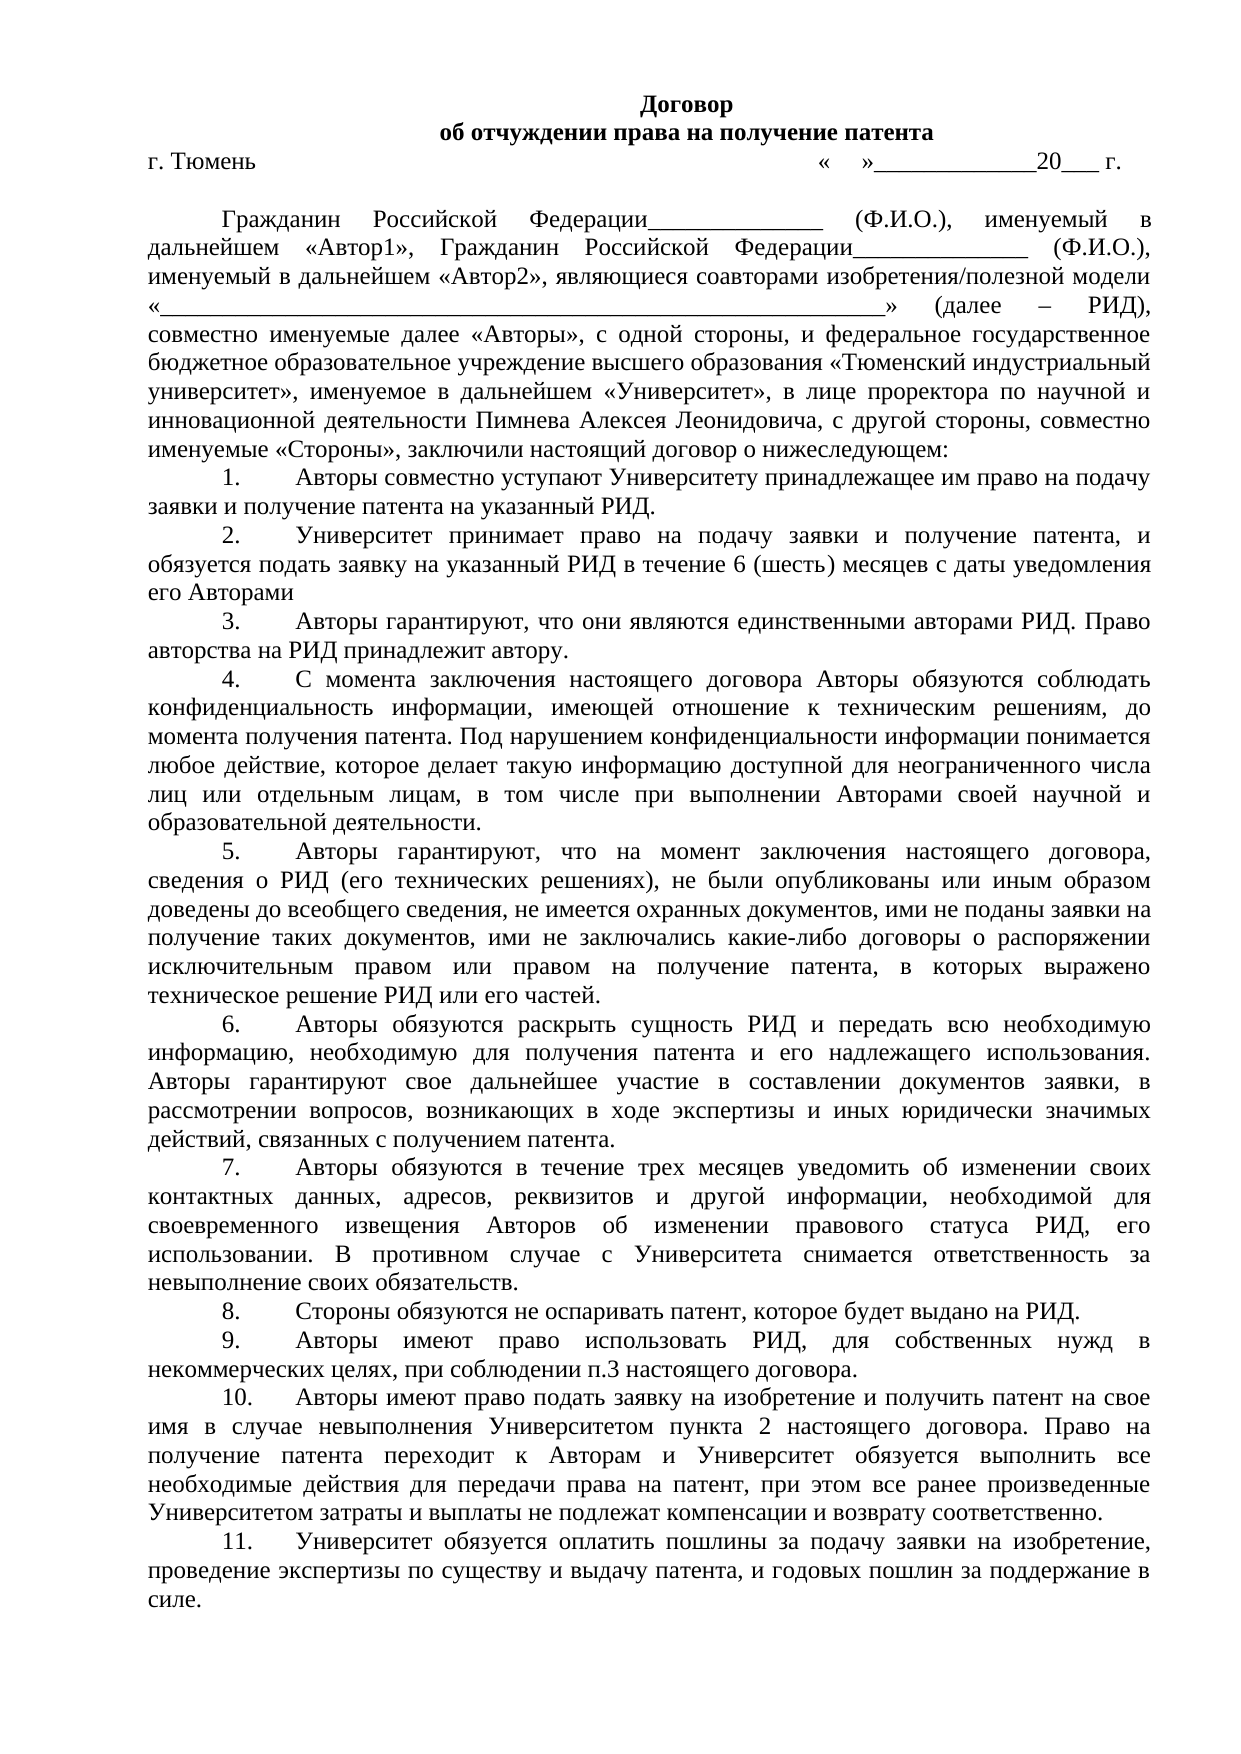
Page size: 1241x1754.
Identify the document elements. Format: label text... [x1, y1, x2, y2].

list Авторы обязуются в течение трех месяцев уведомить об изменении своих контактных данных, адресов, реквизитов и другой информации, необходимой для своевременного извещения Авторов об изменении правового статуса РИД, его использовании. В противном случае с Университета снимается ответственность за невыполнение своих обязательств. [148, 1152, 1152, 1296]
list Университет принимает право на подачу заявки и получение патента, и обязуется подать заявку на указанный РИД в течение 6 (шесть) месяцев с даты уведомления его Авторами [148, 520, 1152, 606]
list Стороны обязуются не оспаривать патент, которое будет выдано на РИД. [148, 1296, 1152, 1325]
list Авторы обязуются раскрыть сущность РИД и передать всю необходимую информацию, необходимую для получения патента и его надлежащего использования. Авторы гарантируют свое дальнейшее участие в составлении документов заявки, в рассмотрении вопросов, возникающих в ходе экспертизы и иных юридически значимых действий, связанных с получением патента. [148, 1009, 1152, 1152]
list Авторы гарантируют, что на момент заключения настоящего договора, сведения о РИД (его технических решениях), не были опубликованы или иным образом доведены до всеобщего сведения, не имеется охранных документов, ими не поданы заявки на получение таких документов, ими не заключались какие-либо договоры о распоряжении исключительным правом или правом на получение патента, в которых выражено техническое решение РИД или его частей. [148, 836, 1152, 1009]
list Авторы имеют право использовать РИД, для собственных нужд в некоммерческих целях, при соблюдении п.3 настоящего договора. [148, 1325, 1152, 1382]
list Авторы имеют право подать заявку на изобретение и получить патент на свое имя в случае невыполнения Университетом пункта 2 настоящего договора. Право на получение патента переходит к Авторам и Университет обязуется выполнить все необходимые действия для передачи права на патент, при этом все ранее произведенные Университетом затраты и выплаты не подлежат компенсации и возврату соответственно. [148, 1382, 1152, 1526]
text Договор [148, 89, 1152, 117]
text Гражданин Российской Федерации______________ (Ф.И.О.), именуемый в дальнейшем «Автор1», Гражданин Российской Федерации______________ (Ф.И.О.), именуемый в дальнейшем «Автор2», являющиеся соавторами изобретения/полезной модели «__________________________________________________________» (далее – РИД), совместно именуемые далее «Авторы», с одной стороны, и федеральное государственное бюджетное образовательное учреждение высшего образования «Тюменский индустриальный университет», именуемое в дальнейшем «Университет», в лице проректора по научной и инновационной деятельности Пимнева Алексея Леонидовича, с другой стороны, совместно именуемые «Стороны», заключили настоящий договор о нижеследующем: [148, 204, 1152, 462]
list Университет обязуется оплатить пошлины за подачу заявки на изобретение, проведение экспертизы по существу и выдачу патента, и годовых пошлин за поддержание в силе. [148, 1526, 1152, 1612]
list Авторы гарантируют, что они являются единственными авторами РИД. Право авторства на РИД принадлежит автору. [148, 606, 1152, 664]
text об отчуждении права на получение патента [148, 117, 1152, 146]
list С момента заключения настоящего договора Авторы обязуются соблюдать конфиденциальность информации, имеющей отношение к техническим решениям, до момента получения патента. Под нарушением конфиденциальности информации понимается любое действие, которое делает такую информацию доступной для неограниченного числа лиц или отдельным лицам, в том числе при выполнении Авторами своей научной и образовательной деятельности. [148, 664, 1152, 836]
text г. Тюмень « »_____________20___ г. [148, 146, 1152, 175]
list Авторы совместно уступают Университету принадлежащее им право на подачу заявки и получение патента на указанный РИД. [148, 462, 1152, 520]
